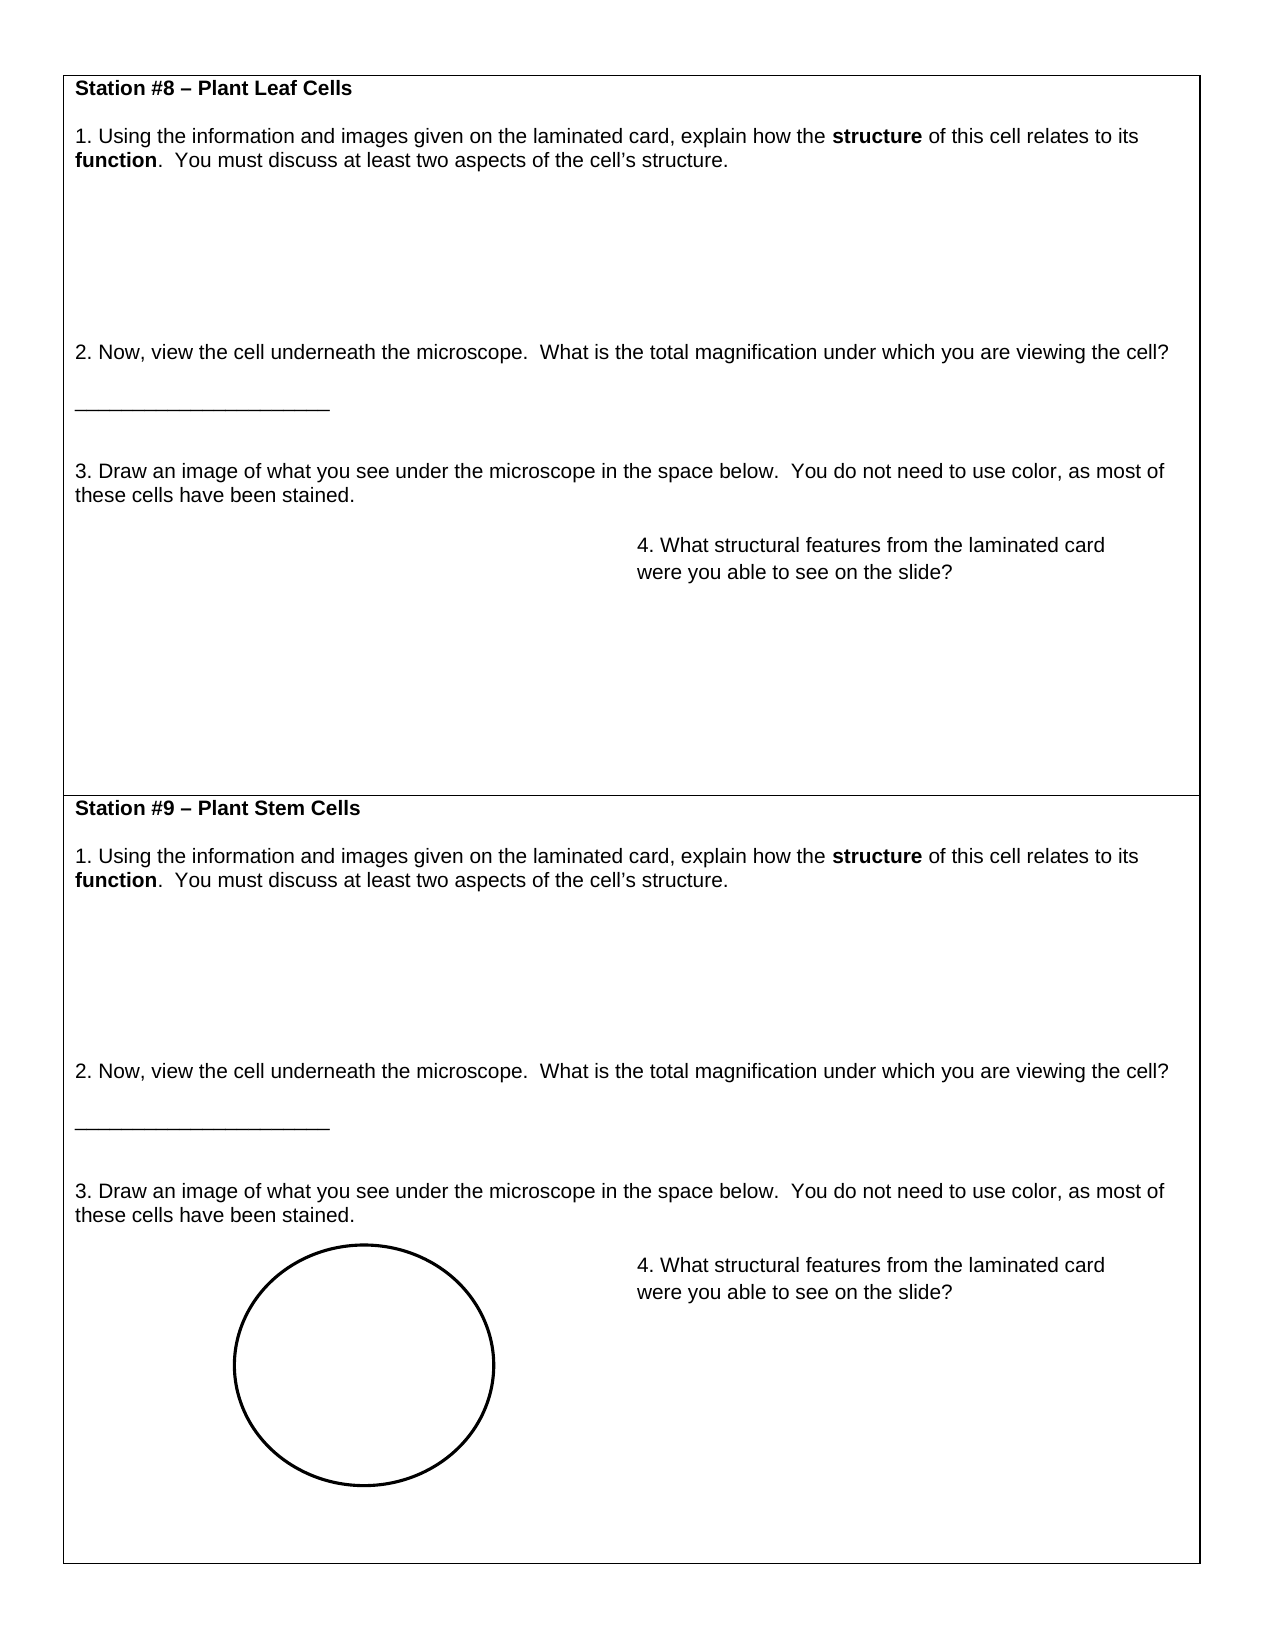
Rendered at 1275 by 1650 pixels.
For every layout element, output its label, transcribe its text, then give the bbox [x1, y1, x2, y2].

table_cell Station #8 – Plant Leaf Cells 1. Using the information and images given on the laminated card, explain how the structure of this cell relates to its function. You must discuss at least two aspects of the cell’s structure. 2. Now, view the cell underneath the microscope. What is the total magnification under which you are viewing the cell? ______________________ 3. Draw an image of what you see under the microscope in the space below. You do not need to use color, as most of these cells have been stained. [64, 76, 1199, 795]
table_cell Station #9 – Plant Stem Cells 1. Using the information and images given on the laminated card, explain how the structure of this cell relates to its function. You must discuss at least two aspects of the cell’s structure. 2. Now, view the cell underneath the microscope. What is the total magnification under which you are viewing the cell? ______________________ 3. Draw an image of what you see under the microscope in the space below. You do not need to use color, as most of these cells have been stained. [64, 796, 1199, 1562]
